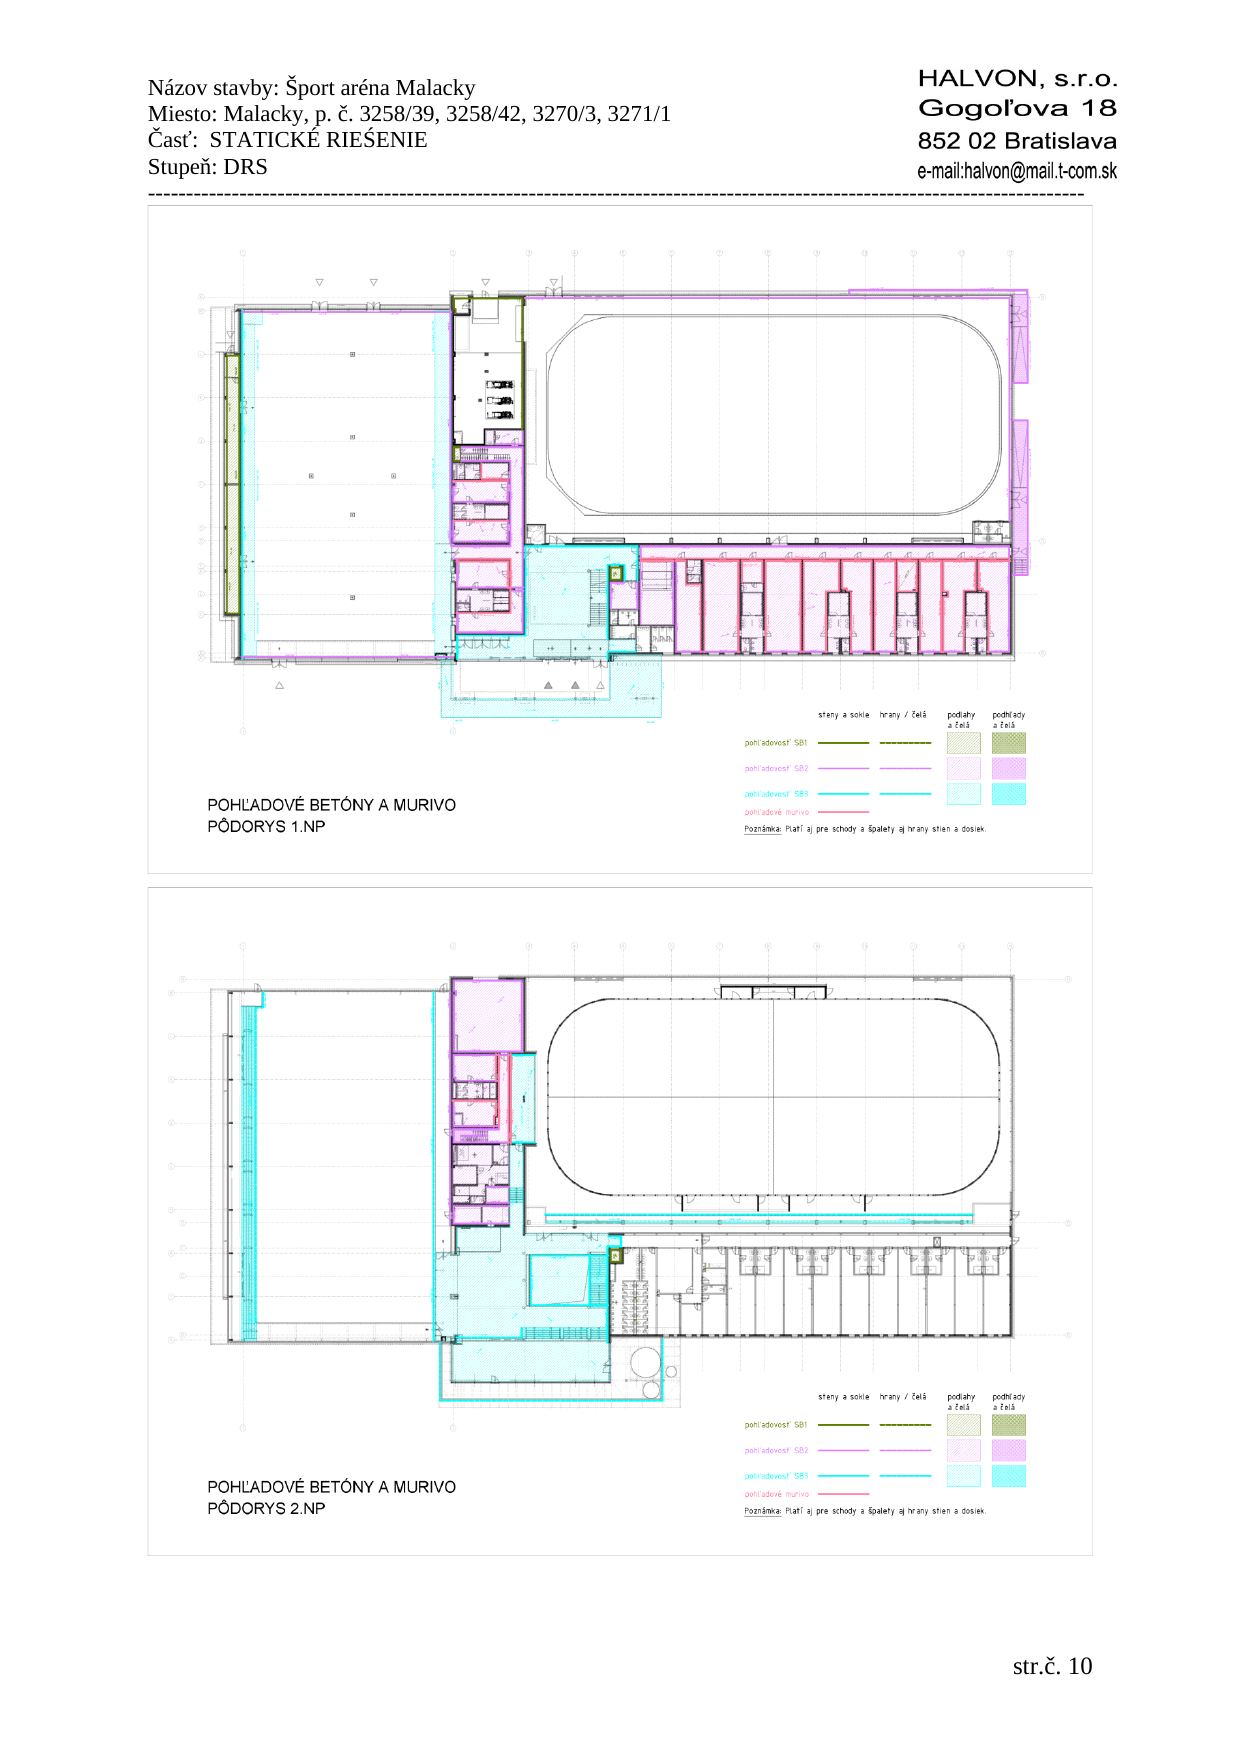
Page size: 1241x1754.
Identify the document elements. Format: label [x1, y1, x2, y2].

picture [908, 57, 1130, 190]
picture [147, 887, 1093, 1556]
picture [147, 205, 1093, 874]
